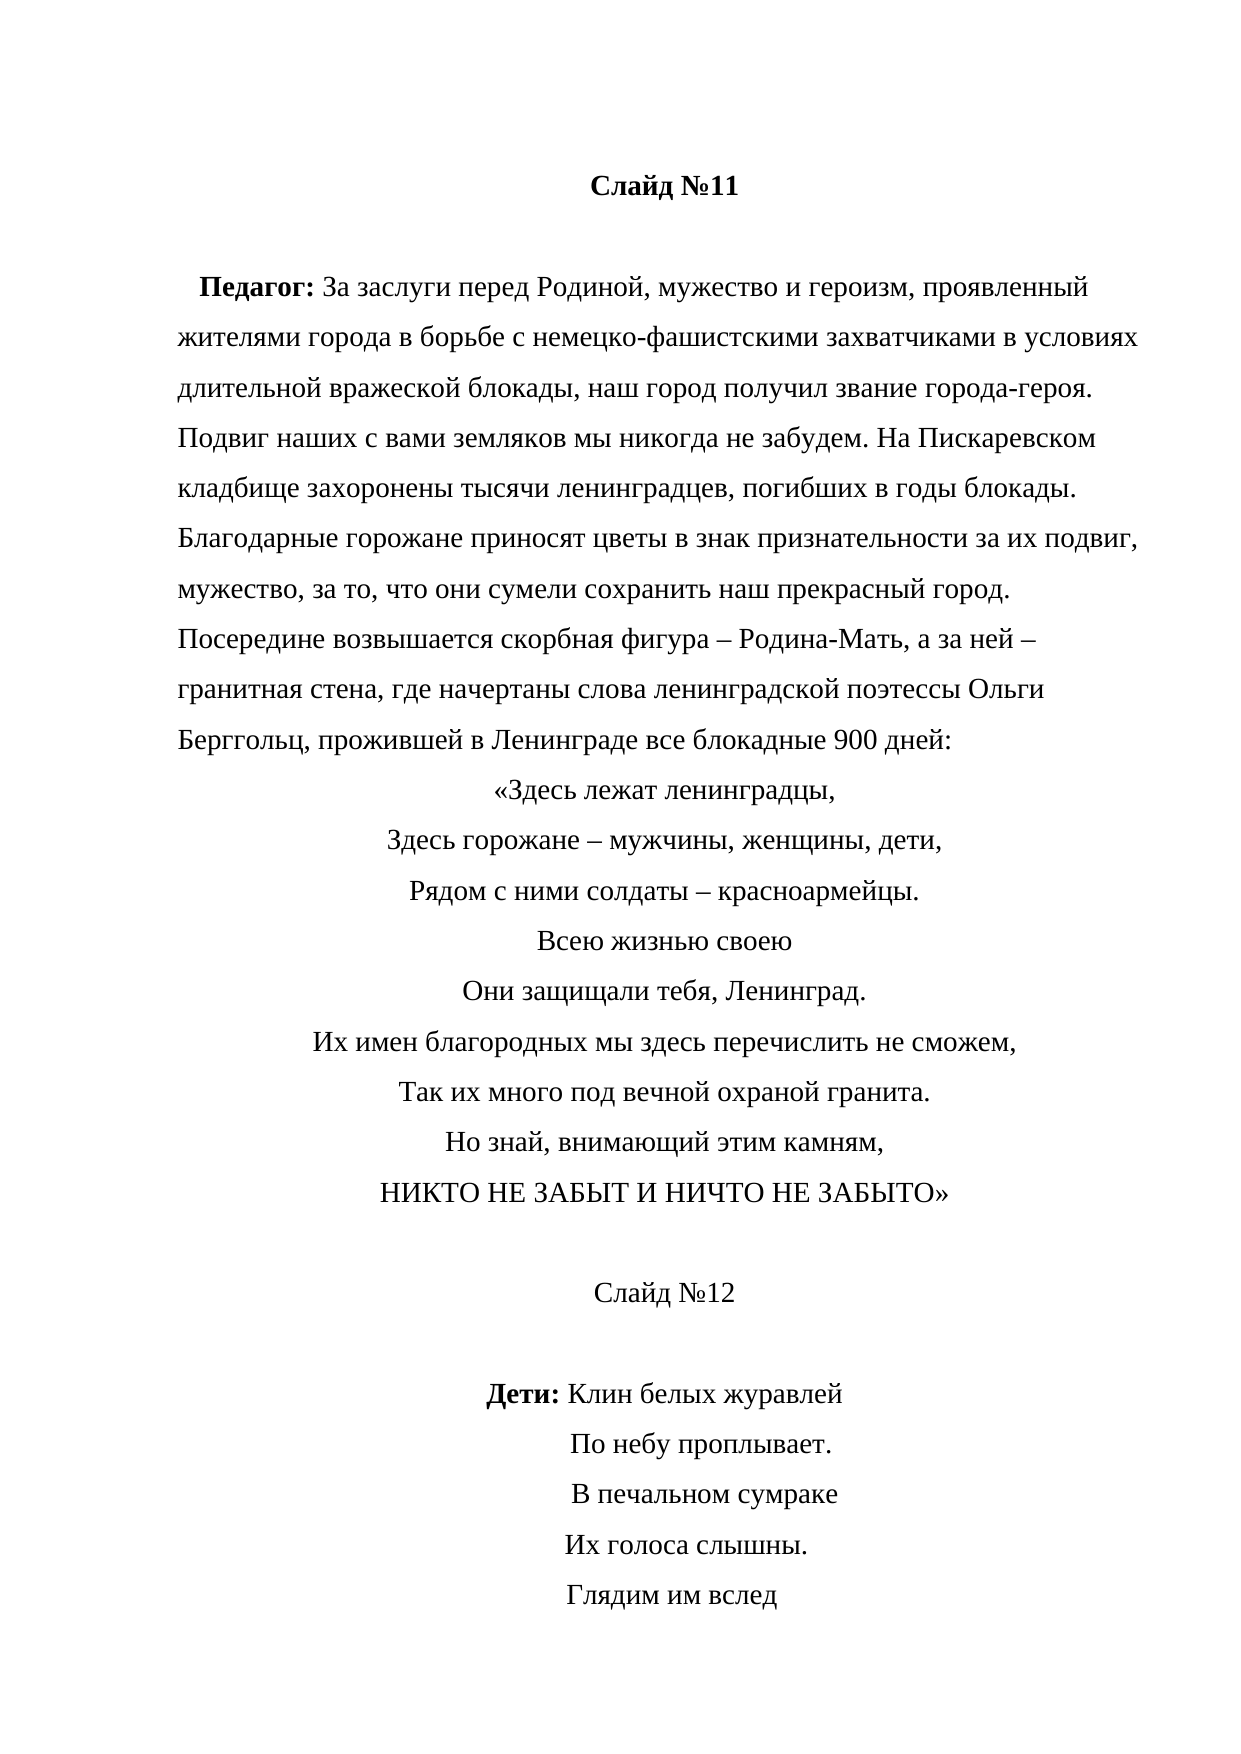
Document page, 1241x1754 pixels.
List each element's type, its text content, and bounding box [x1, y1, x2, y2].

text Так их много под вечной охраной гранита. [177, 1074, 1152, 1108]
text «Здесь лежат ленинградцы, [177, 772, 1152, 806]
text Всею жизнью своею [177, 923, 1152, 957]
text Их голоса слышны. [177, 1527, 1152, 1560]
text Слайд №11 [177, 168, 1152, 202]
text По небу проплывает. [177, 1426, 1152, 1460]
text Здесь горожане – мужчины, женщины, дети, [177, 822, 1152, 856]
text Они защищали тебя, Ленинград. [177, 973, 1152, 1007]
text Рядом с ними солдаты – красноармейцы. [177, 873, 1152, 906]
text Глядим им вслед [177, 1577, 1152, 1611]
text Дети: Клин белых журавлей [177, 1376, 1152, 1409]
text Но знай, внимающий этим камням, [177, 1124, 1152, 1158]
text НИКТО НЕ ЗАБЫТ И НИЧТО НЕ ЗАБЫТО» [177, 1175, 1152, 1208]
text В печальном сумраке [177, 1477, 1152, 1510]
text Их имен благородных мы здесь перечислить не сможем, [177, 1024, 1152, 1057]
text Слайд №12 [177, 1275, 1152, 1309]
text Педагог: За заслуги перед Родиной, мужество и героизм, проявленный жителями города в борьбе с немецко-фашистскими захватчиками в условиях длительной вражеской блокады, наш город получил звание города-героя. Подвиг наших с вами земляков мы никогда не забудем. На Пискаревском кладбище захоронены тысячи ленинградцев, погибших в годы блокады. Благодарные горожане приносят цветы в знак признательности за их подвиг, мужество, за то, что они сумели сохранить наш прекрасный город. Посередине возвышается скорбная фигура – Родина-Мать, а за ней – гранитная стена, где начертаны слова ленинградской поэтессы Ольги Берггольц, прожившей в Ленинграде все блокадные 900 дней: [177, 269, 1152, 755]
